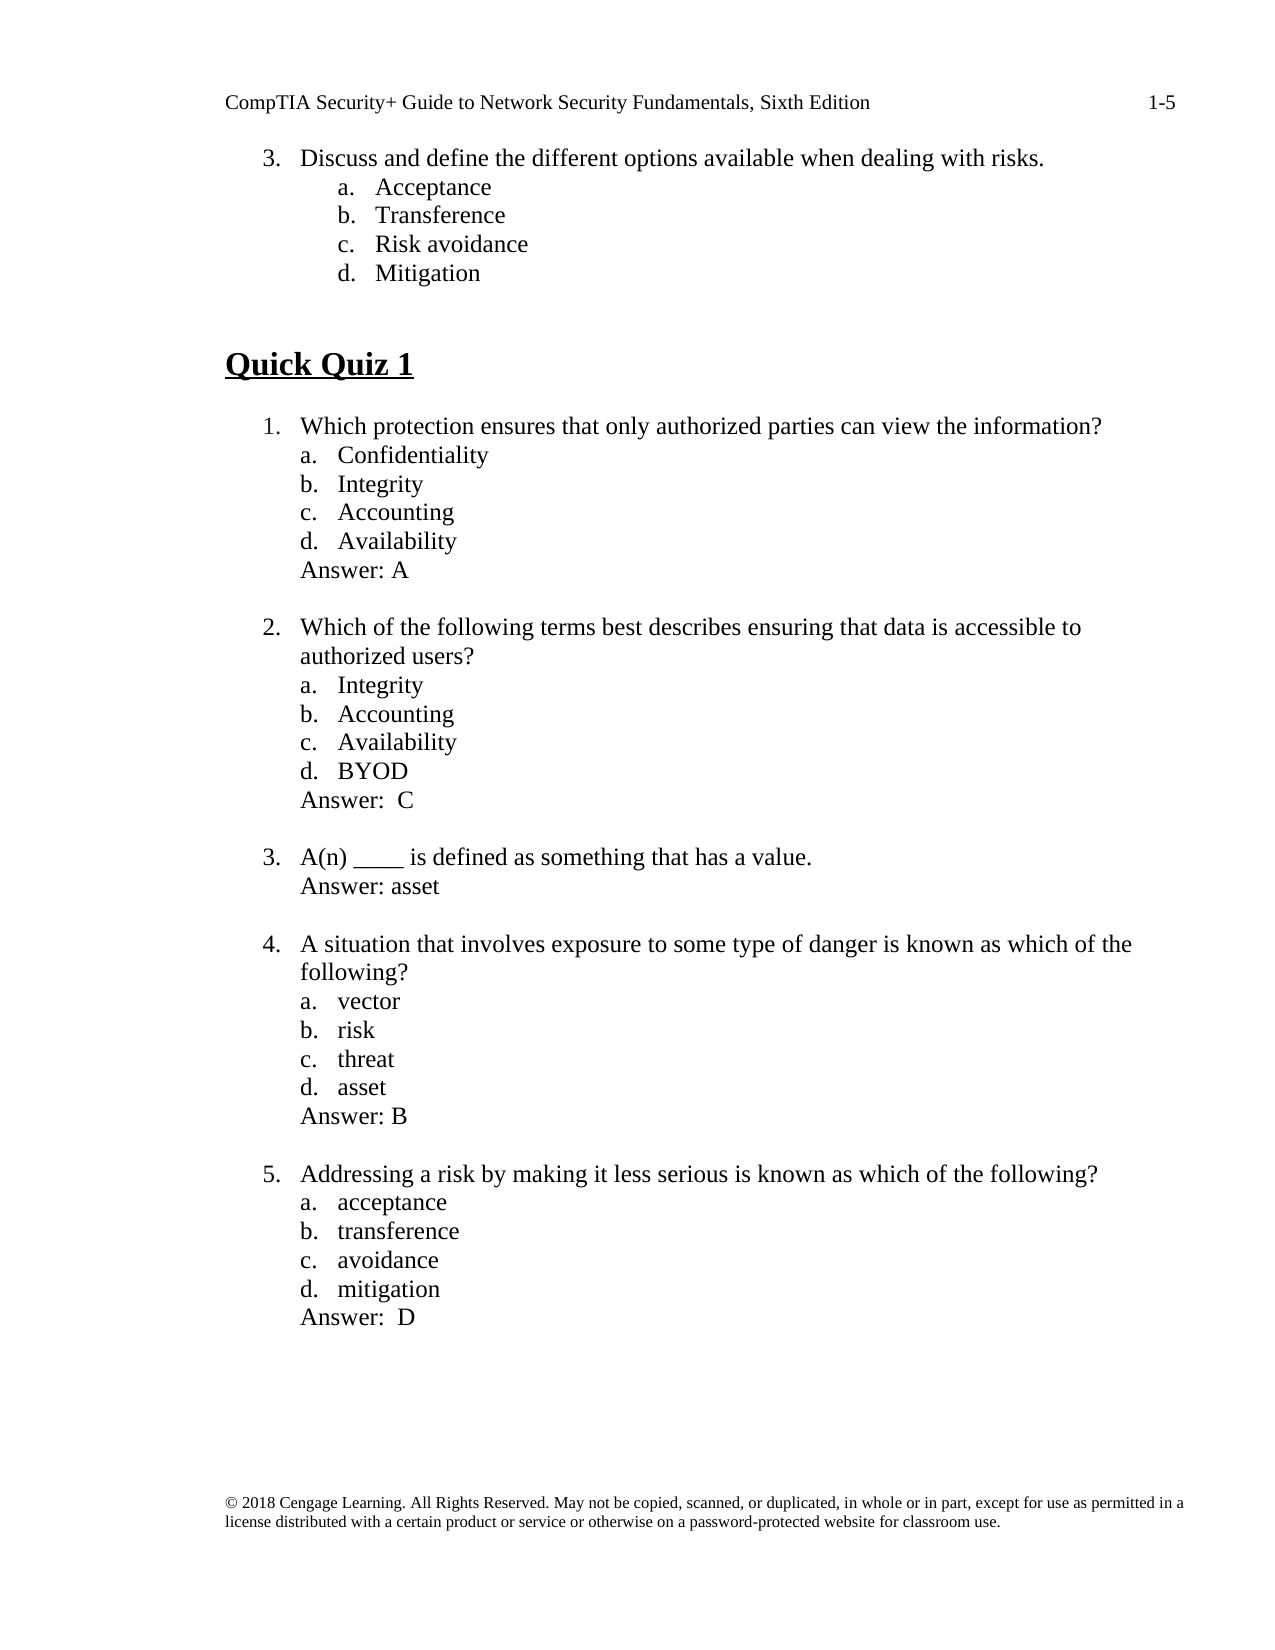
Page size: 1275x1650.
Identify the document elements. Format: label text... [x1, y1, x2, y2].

list Integrity [300, 469, 1185, 497]
list asset [300, 1072, 1185, 1101]
list Availability [300, 526, 1185, 555]
list Discuss and define the different options available when dealing with risks. [262, 143, 1185, 172]
list Mitigation [337, 258, 1185, 287]
list Risk avoidance [337, 229, 1185, 258]
list Accounting [300, 497, 1185, 526]
list BYOD [300, 756, 1185, 785]
list Which protection ensures that only authorized parties can view the information? [262, 411, 1185, 440]
list Quick Quiz 1 [225, 344, 1185, 382]
list Availability [300, 727, 1185, 756]
list acceptance [300, 1187, 1185, 1216]
list threat [300, 1044, 1185, 1072]
list mitigation [300, 1274, 1185, 1302]
list avoidance [300, 1245, 1185, 1274]
list Integrity [300, 670, 1185, 699]
list Confidentiality [300, 440, 1185, 469]
list Answer: C [262, 785, 1185, 814]
list Answer: B [262, 1101, 1185, 1130]
list A(n) ____ is defined as something that has a value. [262, 842, 1185, 871]
list Accounting [300, 699, 1185, 727]
list Answer: asset [262, 871, 1185, 900]
list Acceptance [337, 172, 1185, 200]
list Answer: A [262, 555, 1185, 584]
list Addressing a risk by making it less serious is known as which of the following? [262, 1159, 1185, 1187]
list transference [300, 1216, 1185, 1245]
list A situation that involves exposure to some type of danger is known as which of the following? [262, 929, 1185, 986]
list risk [300, 1015, 1185, 1044]
list Transference [337, 200, 1185, 229]
list Answer: D [300, 1302, 1185, 1331]
list Which of the following terms best describes ensuring that data is accessible to authorized users? [262, 612, 1185, 670]
list vector [300, 986, 1185, 1015]
